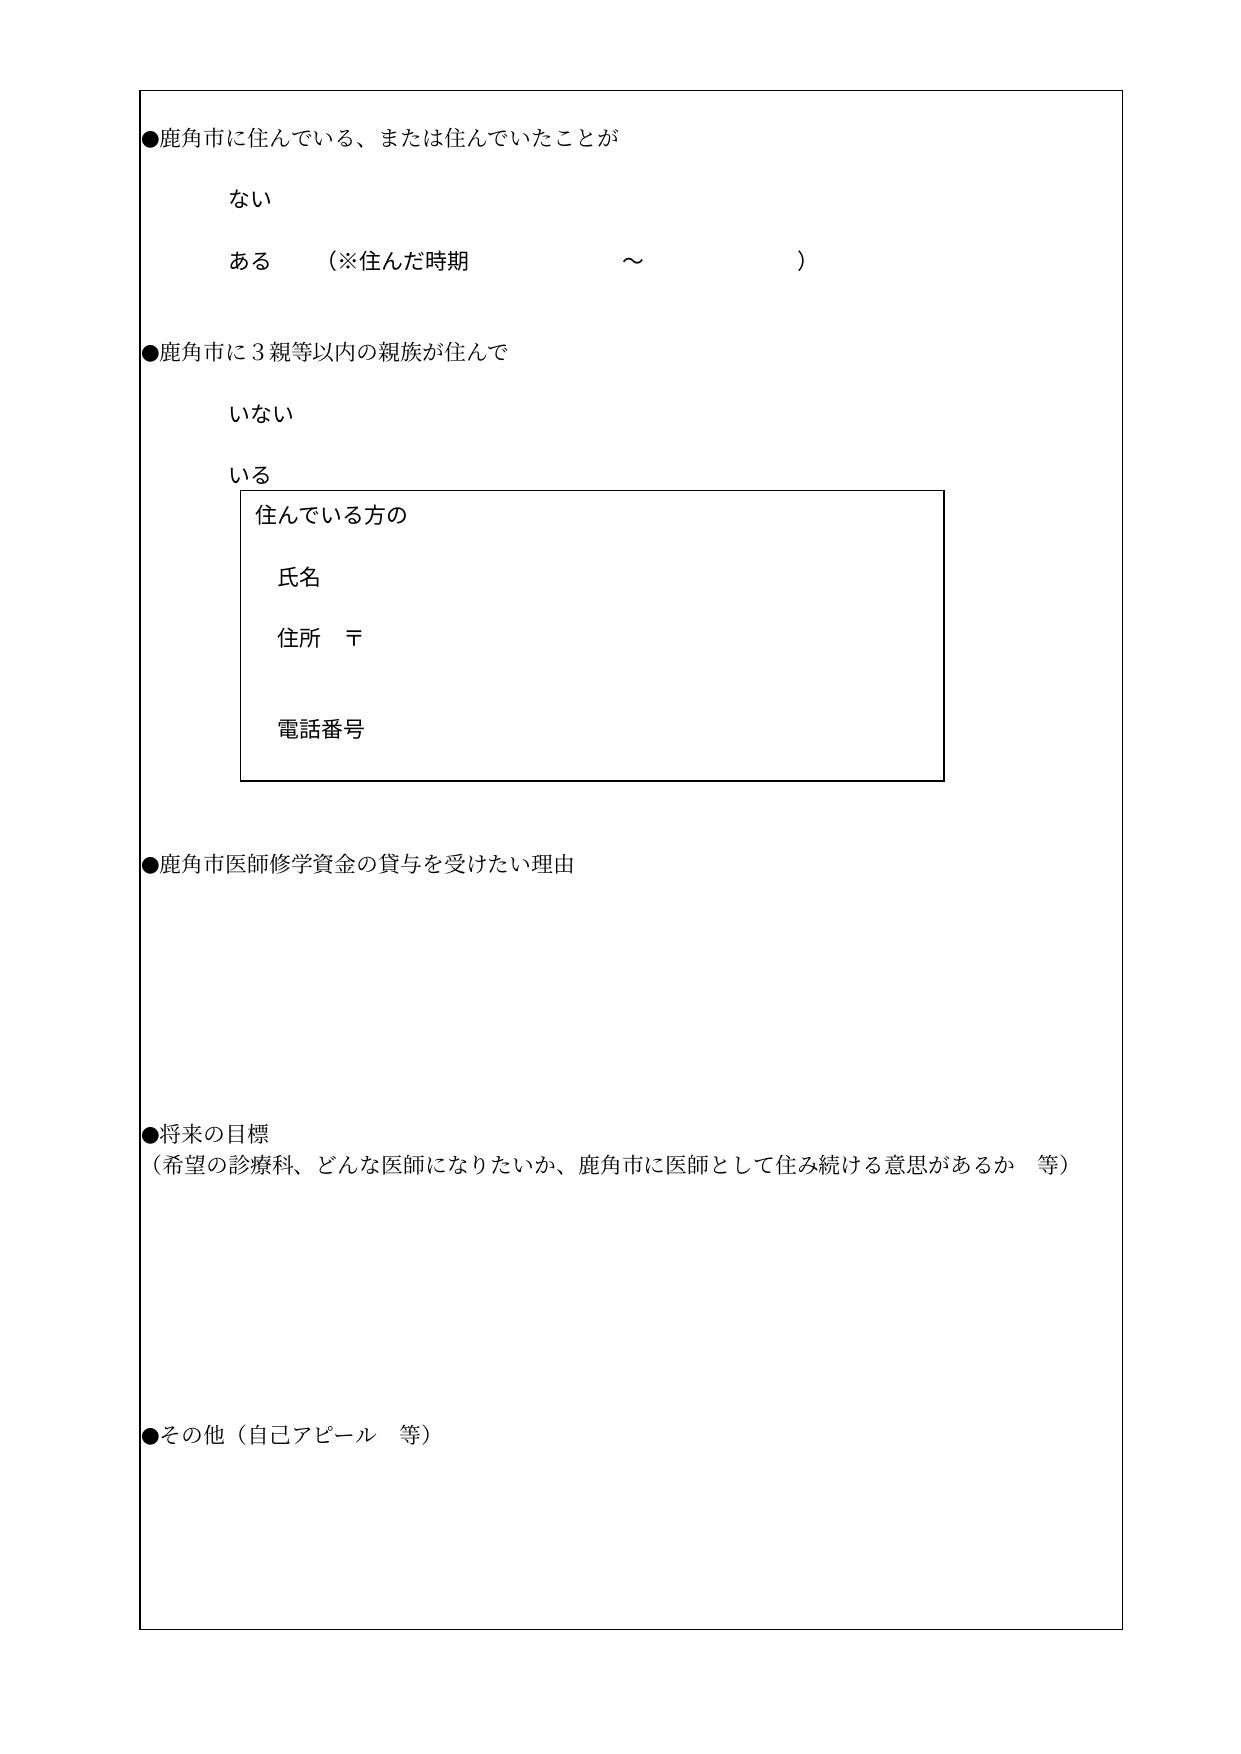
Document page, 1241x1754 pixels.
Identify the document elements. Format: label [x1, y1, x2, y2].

table_header [141, 91, 1122, 1629]
